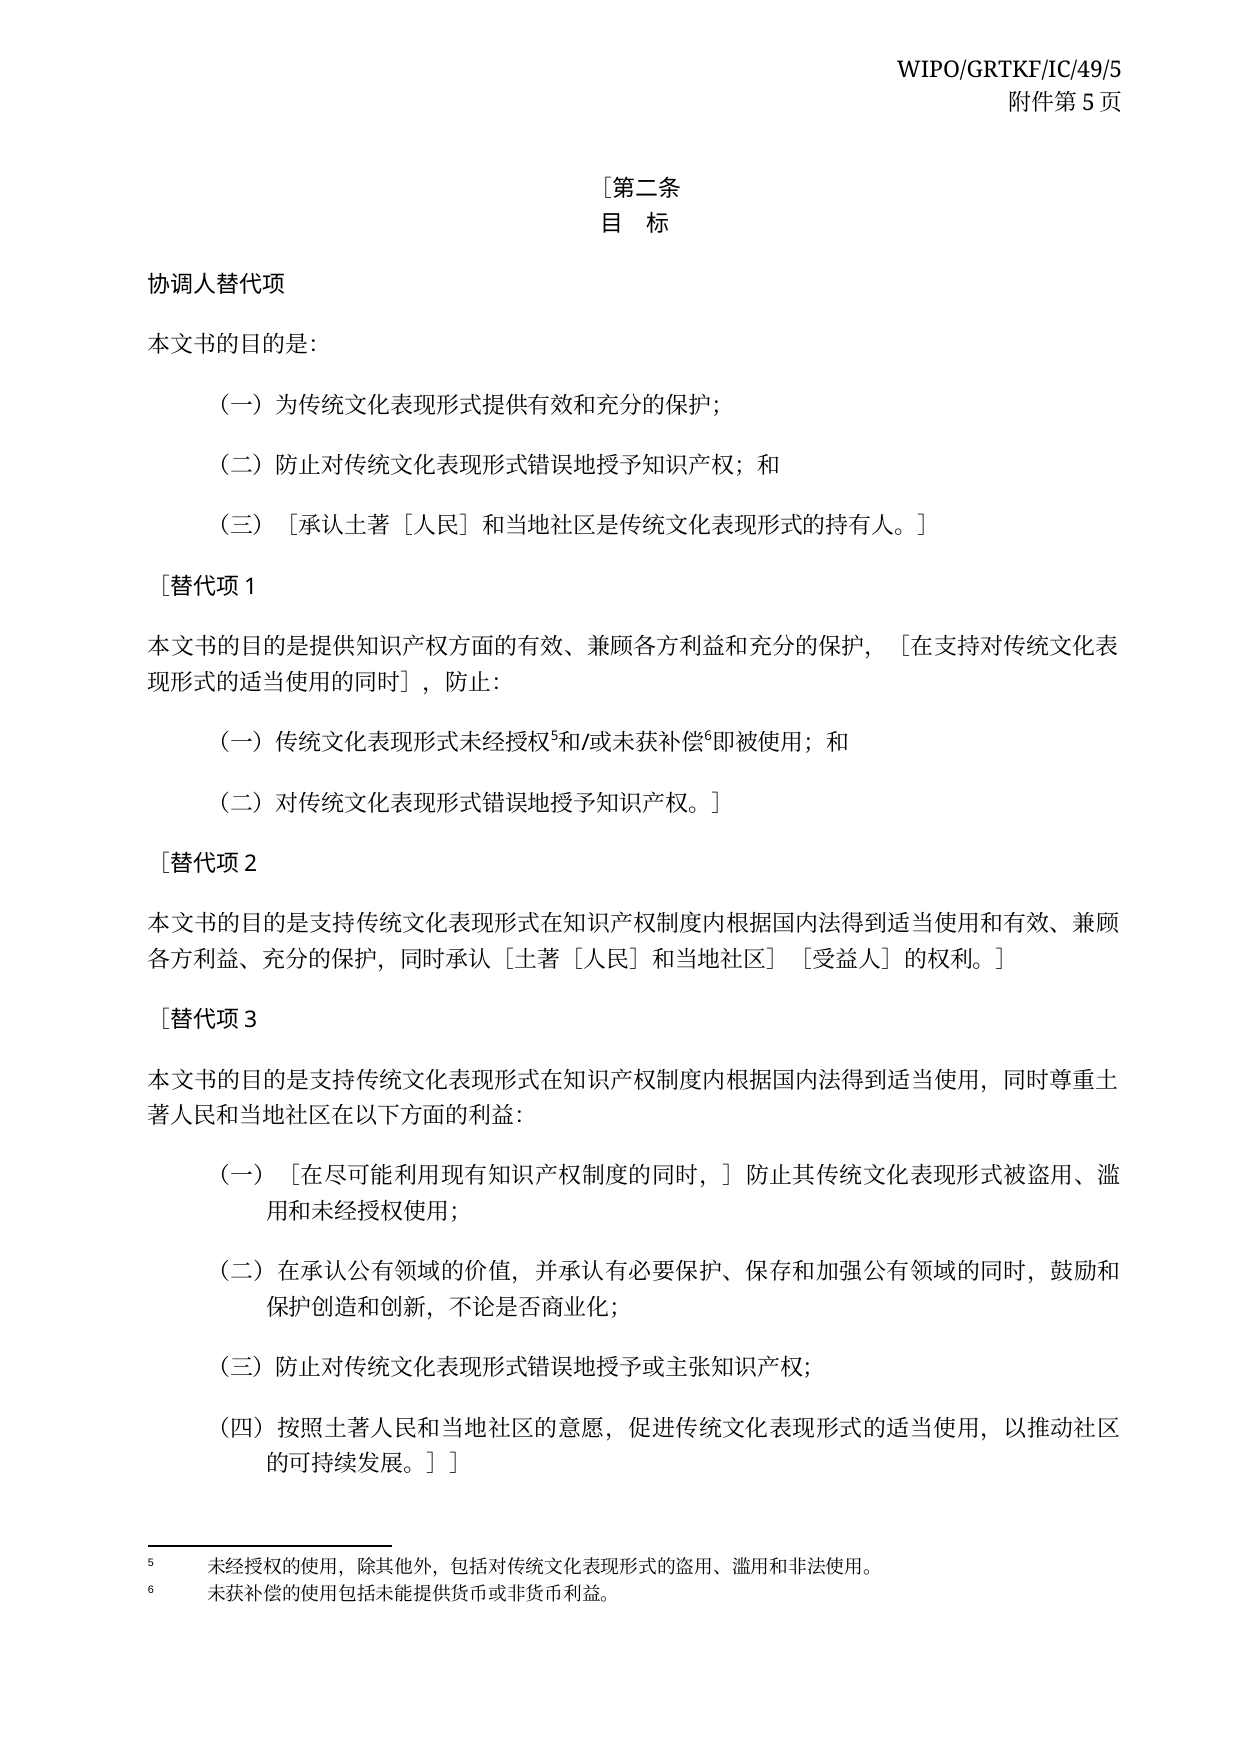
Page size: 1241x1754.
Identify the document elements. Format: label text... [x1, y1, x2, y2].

text 本文书的目的是支持传统文化表现形式在知识产权制度内根据国内法得到适当使用和有效、兼顾各方利益、充分的保护，同时承认［土著［人民］和当地社区］［受益人］的权利。］ [148, 903, 1122, 974]
text 本文书的目的是： [148, 324, 1122, 359]
text ［替代项1 [148, 565, 1122, 601]
text （一）［在尽可能利用现有知识产权制度的同时，］防止其传统文化表现形式被盗用、滥用和未经授权使用； [207, 1155, 1122, 1226]
text （一）传统文化表现形式未经授权和/或未获补偿即被使用；和 [207, 722, 1122, 757]
text ［第二条 目 标 [148, 167, 1122, 238]
text （二）对传统文化表现形式错误地授予知识产权。］ [207, 782, 1122, 817]
text 协调人替代项 [148, 263, 1122, 299]
text （四）按照土著人民和当地社区的意愿，促进传统文化表现形式的适当使用，以推动社区的可持续发展。］］ [207, 1407, 1122, 1478]
text （三）［承认土著［人民］和当地社区是传统文化表现形式的持有人。］ [207, 505, 1122, 540]
text 本文书的目的是支持传统文化表现形式在知识产权制度内根据国内法得到适当使用，同时尊重土著人民和当地社区在以下方面的利益： [148, 1059, 1122, 1130]
text （二）在承认公有领域的价值，并承认有必要保护、保存和加强公有领域的同时，鼓励和保护创造和创新，不论是否商业化； [207, 1251, 1122, 1322]
text ［替代项2 [148, 842, 1122, 878]
text （二）防止对传统文化表现形式错误地授予知识产权；和 [207, 444, 1122, 480]
text （一）为传统文化表现形式提供有效和充分的保护； [207, 384, 1122, 419]
text ［替代项3 [148, 999, 1122, 1034]
text （三）防止对传统文化表现形式错误地授予或主张知识产权； [207, 1347, 1122, 1382]
text 本文书的目的是提供知识产权方面的有效、兼顾各方利益和充分的保护，［在支持对传统文化表现形式的适当使用的同时］，防止： [148, 626, 1122, 697]
